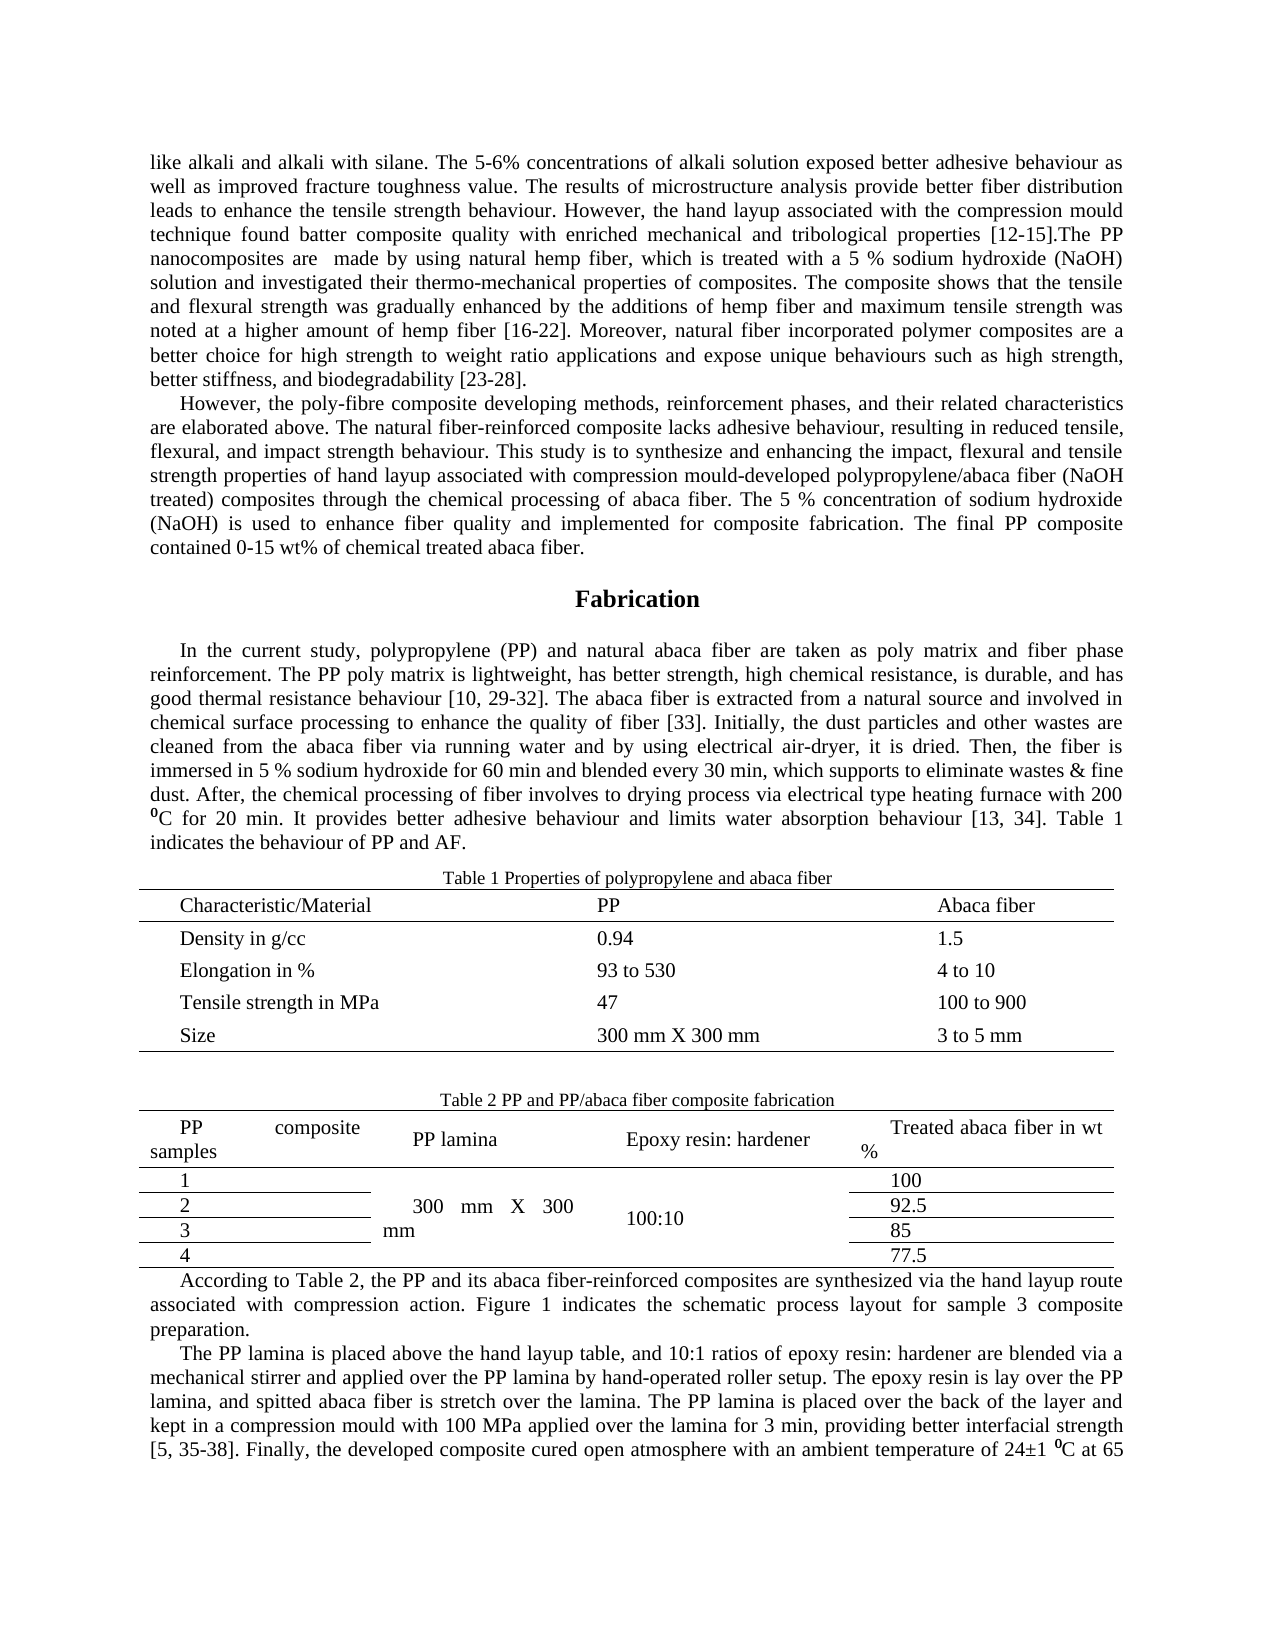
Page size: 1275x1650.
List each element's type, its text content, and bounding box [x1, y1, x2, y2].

table_cell Size [139, 1019, 556, 1051]
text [150, 1341, 1125, 1461]
table_cell 77.5 [849, 1243, 1114, 1267]
table_cell 3 [139, 1218, 371, 1242]
table_cell 47 [556, 986, 896, 1018]
table_cell 4 to 10 [896, 954, 1114, 986]
text In the current study, polypropylene (PP) and natural abaca fiber are taken as poly matrix and fiber phase reinforcement. The PP poly matrix is lightweight, has better strength, high chemical resistance, is durable, and has good thermal resistance behaviour [10, 29-32]. The abaca fiber is extracted from a natural source and involved in chemical surface processing to enhance the quality of fiber [33]. Initially, the dust particles and other wastes are cleaned from the abaca fiber via running water and by using electrical air-dryer, it is dried. Then, the fiber is immersed in 5 % sodium hydroxide for 60 min and blended every 30 min, which supports to eliminate wastes & fine dust. After, the chemical processing of fiber involves to drying process via electrical type heating furnace with 200 ⁰C for 20 min. It provides better adhesive behaviour and limits water absorption behaviour [13, 34]. Table 1 indicates the behaviour of PP and AF. [150, 638, 1125, 854]
table_cell Tensile strength in MPa [139, 986, 556, 1018]
table_cell 1.5 [896, 922, 1114, 953]
table_cell 93 to 530 [556, 954, 896, 986]
table_cell Elongation in % [139, 954, 556, 986]
table_cell 100 to 900 [896, 986, 1114, 1018]
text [150, 150, 1125, 391]
table_cell Density in g/cc [139, 922, 556, 953]
table_cell 0.94 [556, 922, 896, 953]
text Table 1 Properties of polypropylene and abaca fiber [150, 867, 1125, 888]
table_header Abaca fiber [896, 890, 1114, 921]
table_cell 100:10 [585, 1168, 849, 1267]
text Table 2 PP and PP/abaca fiber composite fabrication [150, 1088, 1125, 1110]
table_header PP [556, 890, 896, 921]
subtitle Fabrication [150, 584, 1125, 613]
table_cell 100 [849, 1168, 1114, 1192]
table_cell 300 mm X 300 mm [371, 1168, 585, 1267]
text According to Table 2, the PP and its abaca fiber-reinforced composites are synthesized via the hand layup route associated with compression action. Figure 1 indicates the schematic process layout for sample 3 composite preparation. [150, 1268, 1125, 1341]
table_header Characteristic/Material [139, 890, 556, 921]
table_cell 85 [849, 1218, 1114, 1242]
table_cell 4 [139, 1243, 371, 1267]
table_header Epoxy resin: hardener [585, 1111, 849, 1167]
table_cell 300 mm X 300 mm [556, 1019, 896, 1051]
table_cell 92.5 [849, 1193, 1114, 1217]
table_cell 2 [139, 1193, 371, 1217]
table_cell 3 to 5 mm [896, 1019, 1114, 1051]
table_header PP composite samples [139, 1111, 371, 1167]
table_cell 1 [139, 1168, 371, 1192]
text However, the poly-fibre composite developing methods, reinforcement phases, and their related characteristics are elaborated above. The natural fiber-reinforced composite lacks adhesive behaviour, resulting in reduced tensile, flexural, and impact strength behaviour. This study is to synthesize and enhancing the impact, flexural and tensile strength properties of hand layup associated with compression mould-developed polypropylene/abaca fiber (NaOH treated) composites through the chemical processing of abaca fiber. The 5 % concentration of sodium hydroxide (NaOH) is used to enhance fiber quality and implemented for composite fabrication. The final PP composite contained 0-15 wt% of chemical treated abaca fiber. [150, 391, 1125, 559]
table_header Treated abaca fiber in wt% [849, 1111, 1114, 1167]
table_header PP lamina [371, 1111, 585, 1167]
